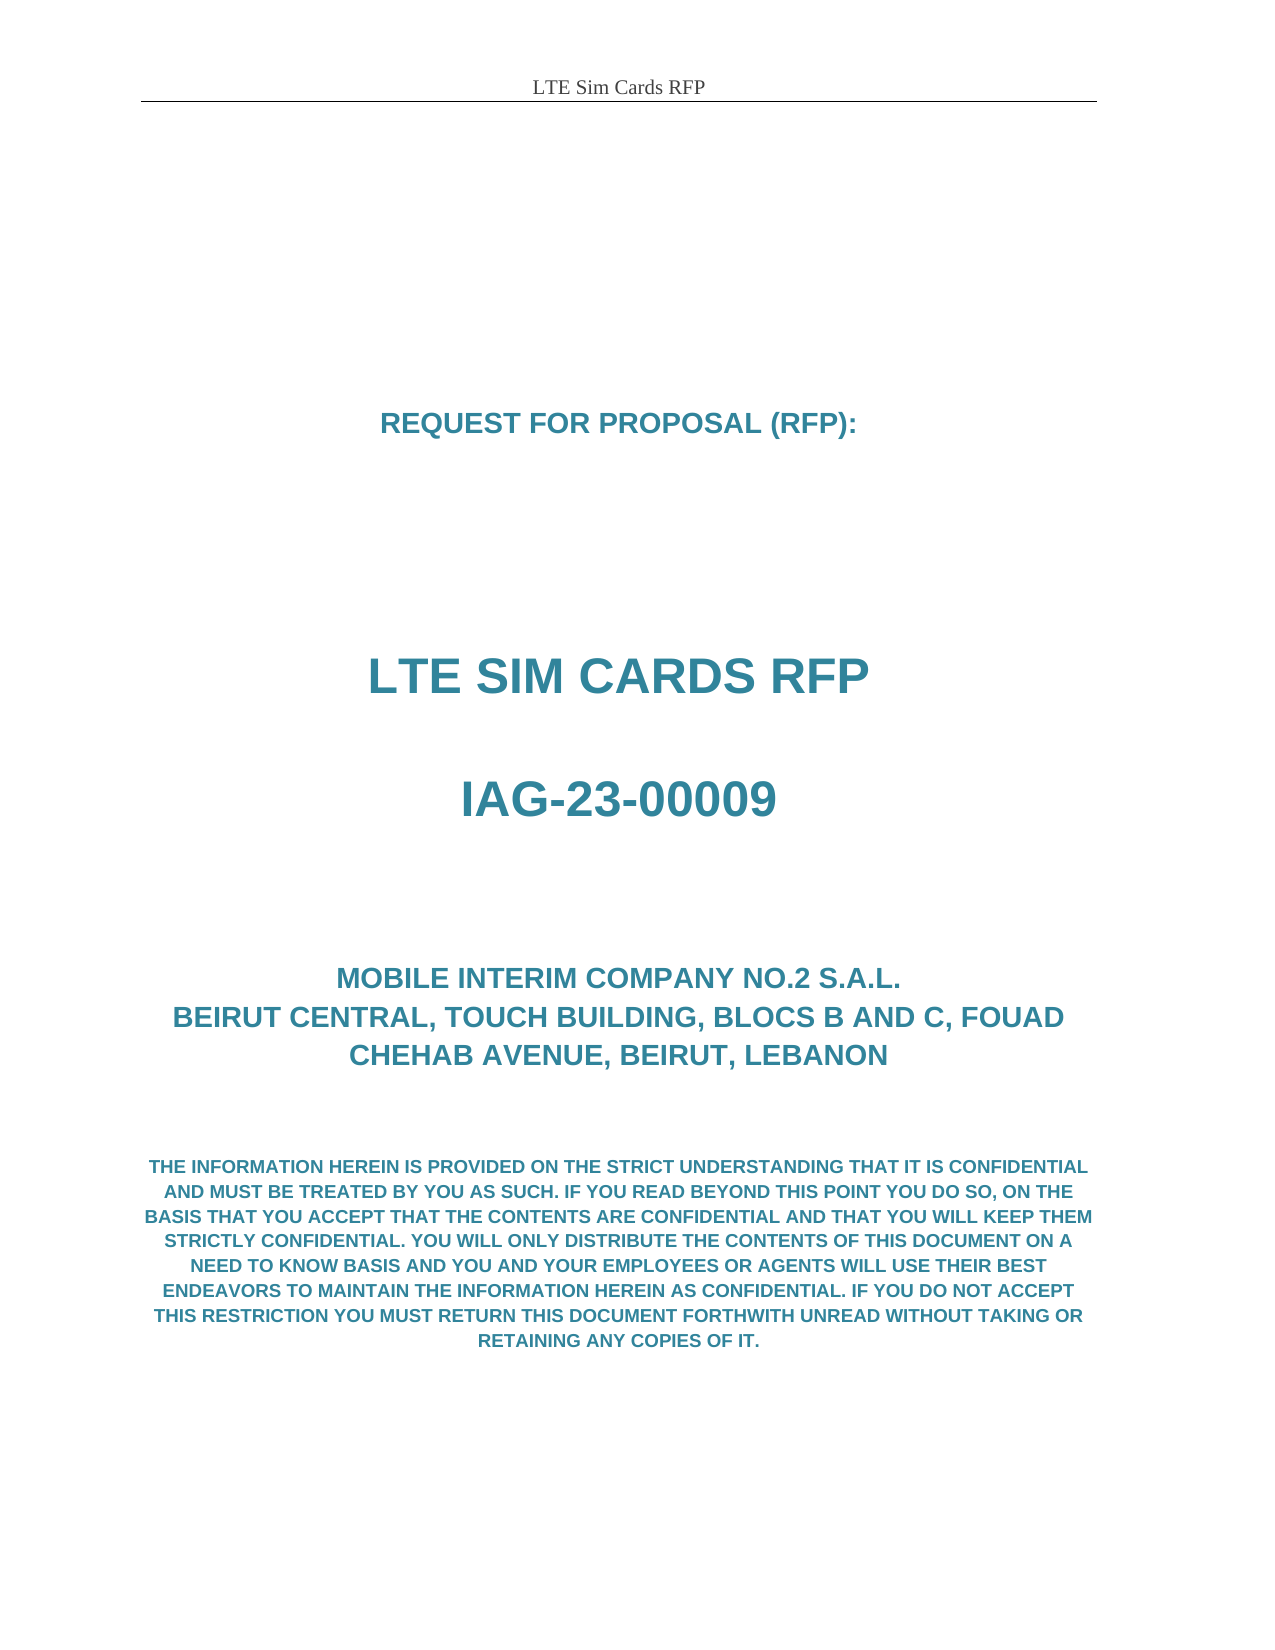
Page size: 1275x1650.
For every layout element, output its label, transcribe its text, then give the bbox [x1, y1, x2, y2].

text LTE SIM Cards RFP [141, 646, 1097, 703]
text IAG-23-00009 [141, 769, 1097, 827]
text THE INFORMATION HEREIN IS PROVIDED ON THE STRICT UNDERSTANDING THAT IT IS CONFIDENTIAL AND MUST BE TREATED BY YOU AS SUCH. IF YOU READ BEYOND THIS POINT YOU DO SO, ON THE BASIS THAT YOU ACCEPT THAT THE CONTENTS ARE CONFIDENTIAL AND THAT YOU WILL KEEP THEM STRICTLY CONFIDENTIAL. YOU WILL ONLY DISTRIBUTE THE CONTENTS OF THIS DOCUMENT ON A NEED TO KNOW BASIS AND YOU AND YOUR EMPLOYEES OR AGENTS WILL USE THEIR BEST ENDEAVORS TO MAINTAIN THE INFORMATION HEREIN AS CONFIDENTIAL. IF YOU DO NOT ACCEPT THIS RESTRICTION YOU MUST RETURN THIS DOCUMENT FORTHWITH UNREAD WITHOUT TAKING OR RETAINING ANY COPIES OF IT. [141, 1156, 1097, 1351]
text REQUEST FOR PROPOSAL (RFP): [141, 406, 1097, 440]
text Beirut Central, touch Building, blocs B and C, Fouad Chehab Avenue, Beirut, Lebanon [141, 1000, 1097, 1072]
text MOBILE INTERIM COMPANY NO.2 S.A.L. [141, 961, 1097, 995]
